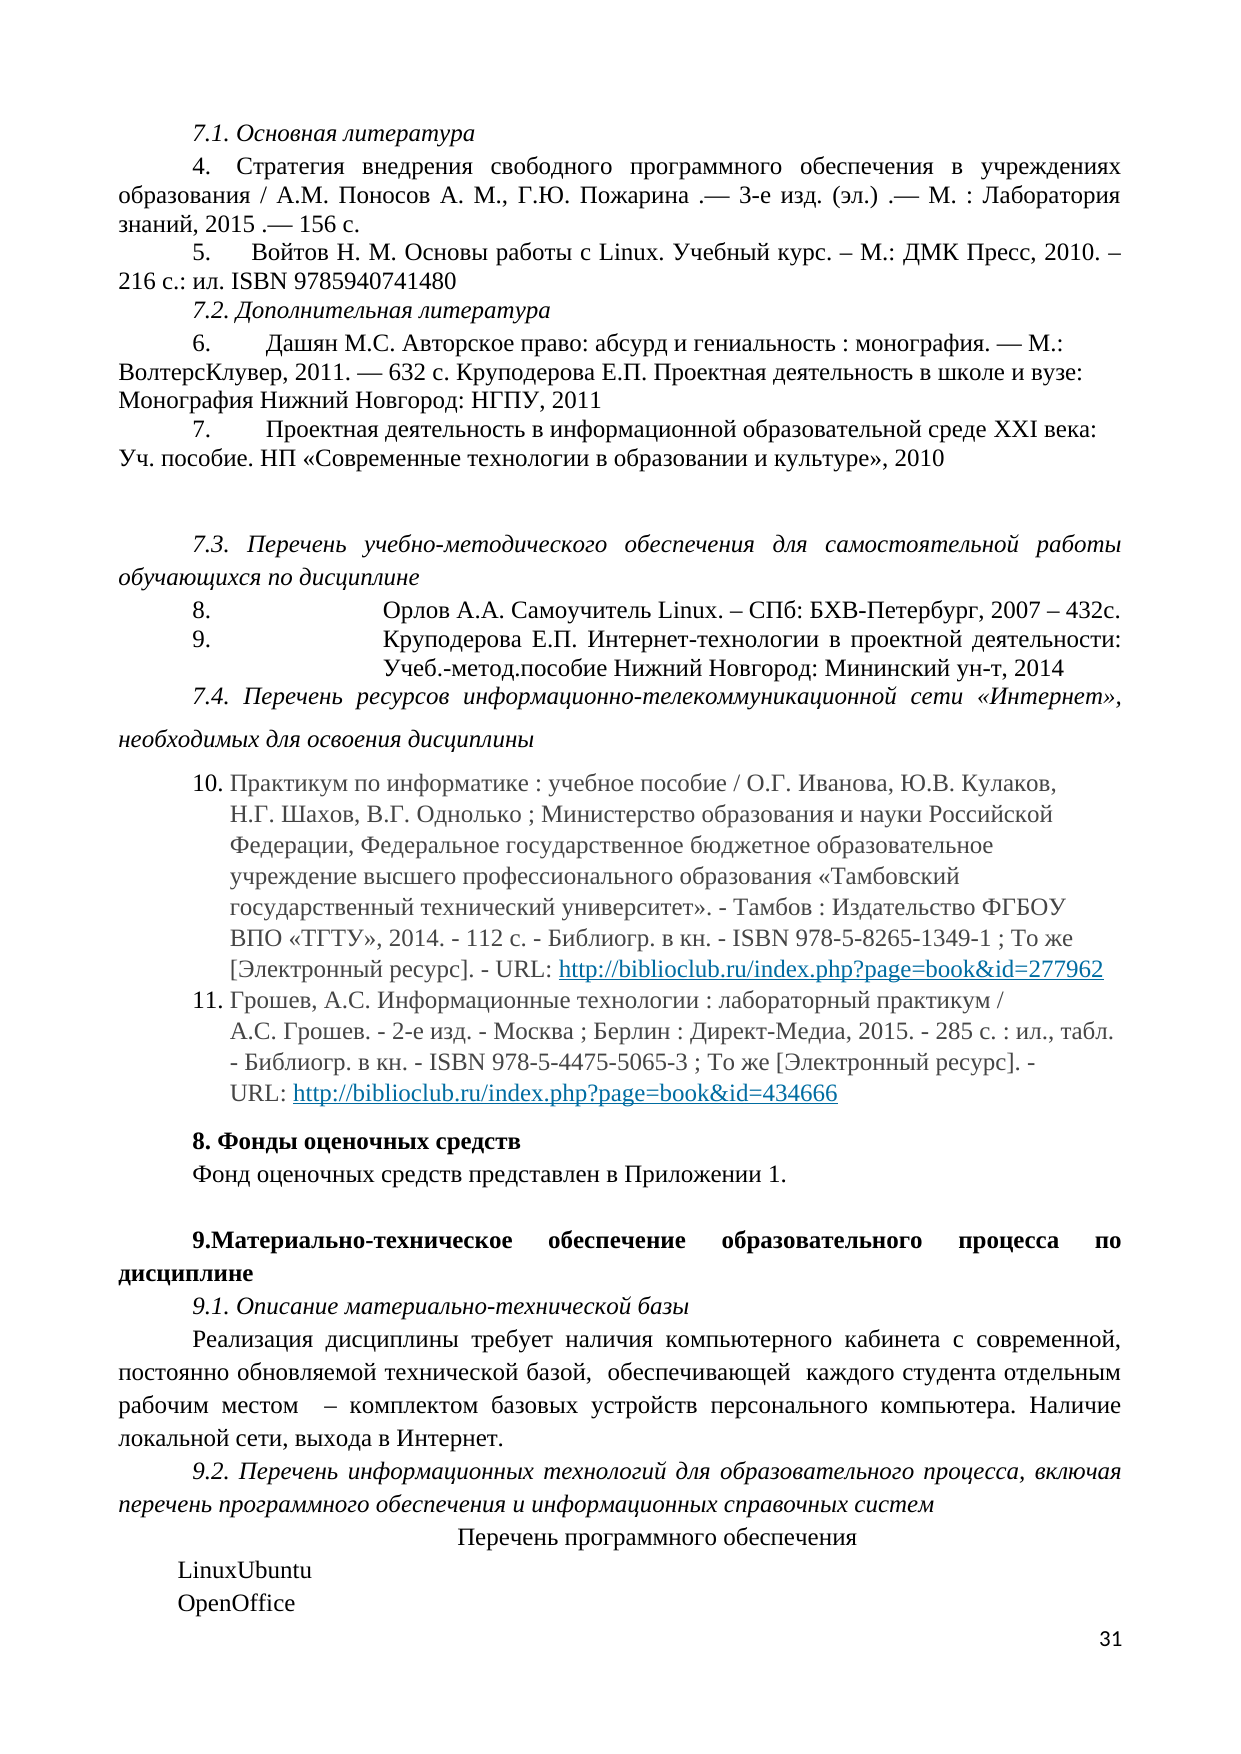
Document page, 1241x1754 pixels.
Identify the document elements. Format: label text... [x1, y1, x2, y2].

text 9.2. Перечень информационных технологий для образовательного процесса, включая перечень программного обеспечения и информационных справочных систем [118, 1456, 1122, 1518]
text Реализация дисциплины требует наличия компьютерного кабинета с современной, постоянно обновляемой технической базой, обеспечивающей каждого студента отдельным рабочим местом – комплектом базовых устройств персонального компьютера. Наличие локальной сети, выхода в Интернет. [118, 1324, 1122, 1452]
text 7.2. Дополнительная литература [118, 295, 1122, 324]
text OpenOffice [177, 1588, 1122, 1617]
list Грошев, А.С. Информационные технологии : лабораторный практикум / А.С. Грошев. - 2-е изд. - Москва ; Берлин : Директ-Медиа, 2015. - 285 с. : ил., табл. - Библиогр. в кн. - ISBN 978-5-4475-5065-3 ; То же [Электронный ресурс]. - URL: http://biblioclub.ru/index.php?page=book&id=434666 [192, 985, 1122, 1107]
list Проектная деятельность в информационной образовательной среде XXI века: Уч. пособие. НП «Современные технологии в образовании и культуре», 2010 [118, 414, 1122, 472]
text Перечень программного обеспечения [118, 1522, 1122, 1551]
text 7.4. Перечень ресурсов информационно-телекоммуникационной сети «Интернет», необходимых для освоения дисциплины [118, 681, 1122, 753]
text Фонд оценочных средств представлен в Приложении 1. [118, 1159, 1122, 1188]
list Практикум по информатике : учебное пособие / О.Г. Иванова, Ю.В. Кулаков, Н.Г. Шахов, В.Г. Однолько ; Министерство образования и науки Российской Федерации, Федеральное государственное бюджетное образовательное учреждение высшего профессионального образования «Тамбовский государственный технический университет». - Тамбов : Издательство ФГБОУ ВПО «ТГТУ», 2014. - 112 с. - Библиогр. в кн. - ISBN 978-5-8265-1349-1 ; То же [Электронный ресурс]. - URL: http://biblioclub.ru/index.php?page=book&id=277962 [192, 768, 1122, 983]
list Орлов А.А. Самоучитель Linux. – СПб: БХВ-Петербург, 2007 – 432с. [192, 595, 1122, 624]
text 7.1. Основная литература [118, 118, 1122, 147]
text 7.3. Перечень учебно-методического обеспечения для самостоятельной работы обучающихся по дисциплине [118, 529, 1122, 591]
text 8. Фонды оценочных средств [118, 1126, 1122, 1154]
list Круподерова Е.П. Интернет-технологии в проектной деятельности: Учеб.-метод.пособие Нижний Новгород: Мининский ун-т, 2014 [192, 624, 1122, 681]
text 9.1. Описание материально-технической базы [118, 1291, 1122, 1320]
text 9.Материально-техническое обеспечение образовательного процесса по дисциплине [118, 1225, 1122, 1287]
text LinuxUbuntu [177, 1555, 1122, 1584]
list Войтов Н. М. Основы работы с Linux. Учебный курс. – М.: ДМК Пресс, 2010. – 216 с.: ил. ISBN 9785940741480 [118, 237, 1122, 295]
list Дашян М.С. Авторское право: абсурд и гениальность : монография. — М.: ВолтерсКлувер, 2011. — 632 с. Круподерова Е.П. Проектная деятельность в школе и вузе: Монография Нижний Новгород: НГПУ, 2011 [118, 328, 1122, 414]
list Стратегия внедрения свободного программного обеспечения в учреждениях образования / А.М. Поносов А. М., Г.Ю. Пожарина .— 3-е изд. (эл.) .— М. : Лаборатория знаний, 2015 .— 156 с. [118, 151, 1122, 237]
